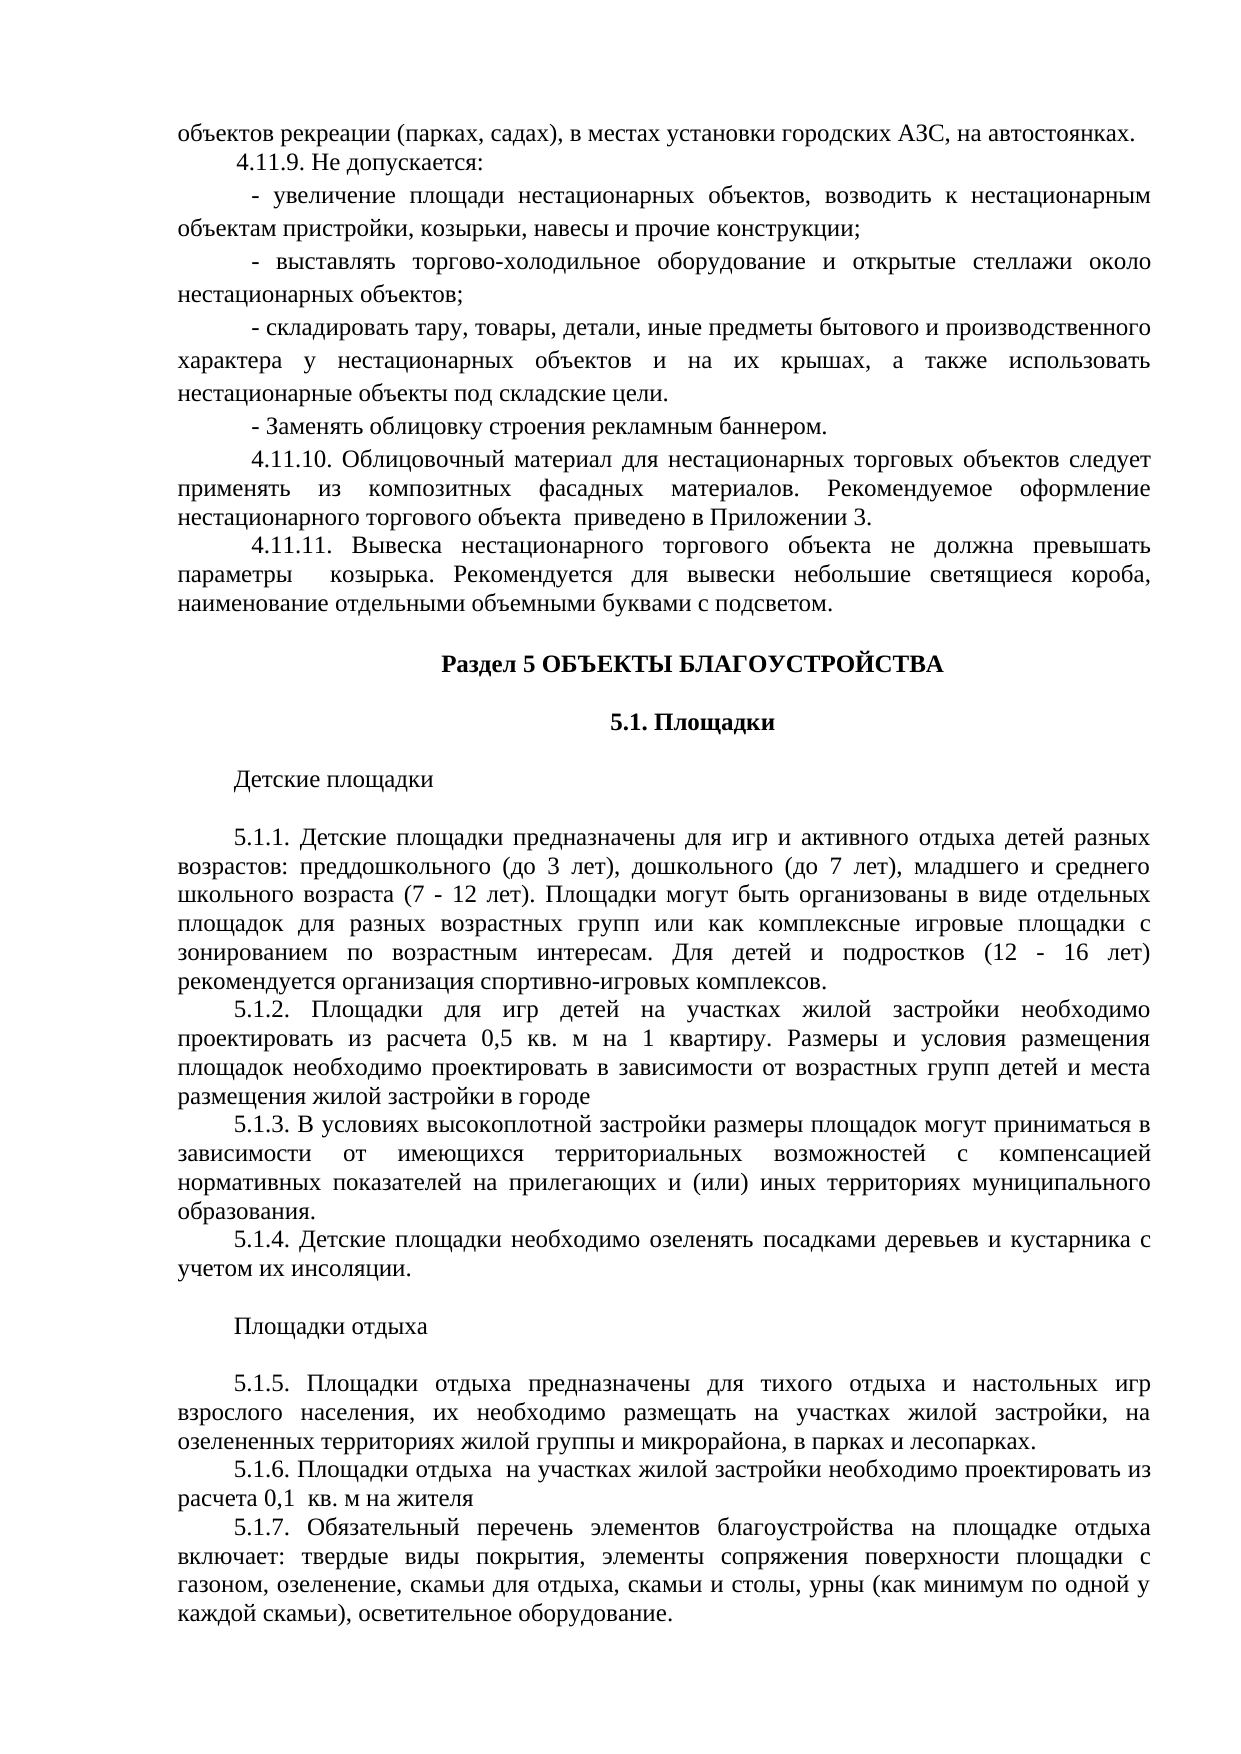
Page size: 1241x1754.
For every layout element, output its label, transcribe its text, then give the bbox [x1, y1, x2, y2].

text 5.1.1. Детские площадки предназначены для игр и активного отдыха детей разных возрастов: преддошкольного (до 3 лет), дошкольного (до 7 лет), младшего и среднего школьного возраста (7 - 12 лет). Площадки могут быть организованы в виде отдельных площадок для разных возрастных групп или как комплексные игровые площадки с зонированием по возрастным интересам. Для детей и подростков (12 - 16 лет) рекомендуется организация спортивно-игровых комплексов. [177, 822, 1152, 994]
text - складировать тару, товары, детали, иные предметы бытового и производственного характера у нестационарных объектов и на их крышах, а также использовать нестационарные объекты под складские цели. [177, 312, 1152, 407]
text 4.11.9. Не допускается: [177, 147, 1152, 176]
text - выставлять торгово-холодильное оборудование и открытые стеллажи около нестационарных объектов; [177, 246, 1152, 308]
text - увеличение площади нестационарных объектов, возводить к нестационарным объектам пристройки, козырьки, навесы и прочие конструкции; [177, 180, 1152, 242]
text 5.1.2. Площадки для игр детей на участках жилой застройки необходимо проектировать из расчета 0,5 кв. м на 1 квартиру. Размеры и условия размещения площадок необходимо проектировать в зависимости от возрастных групп детей и места размещения жилой застройки в городе [177, 994, 1152, 1109]
text Детские площадки [177, 764, 1152, 793]
text Площадки отдыха [177, 1311, 1152, 1339]
text 5.1.7. Обязательный перечень элементов благоустройства на площадке отдыха включает: твердые виды покрытия, элементы сопряжения поверхности площадки с газоном, озеленение, скамьи для отдыха, скамьи и столы, урны (как минимум по одной у каждой скамьи), осветительное оборудование. [177, 1512, 1152, 1627]
text 5.1.3. В условиях высокоплотной застройки размеры площадок могут приниматься в зависимости от имеющихся территориальных возможностей с компенсацией нормативных показателей на прилегающих и (или) иных территориях муниципального образования. [177, 1109, 1152, 1224]
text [177, 118, 1152, 147]
text 5.1.4. Детские площадки необходимо озеленять посадками деревьев и кустарника с учетом их инсоляции. [177, 1224, 1152, 1282]
text Раздел 5 ОБЪЕКТЫ БЛАГОУСТРОЙСТВА [177, 649, 1152, 678]
text 5.1.6. Площадки отдыха на участках жилой застройки необходимо проектировать из расчета 0,1 кв. м на жителя [177, 1454, 1152, 1512]
text 4.11.11. Вывеска нестационарного торгового объекта не должна превышать параметры козырька. Рекомендуется для вывески небольшие светящиеся короба, наименование отдельными объемными буквами с подсветом. [177, 530, 1152, 617]
text - Заменять облицовку строения рекламным баннером. [177, 411, 1152, 440]
text 5.1. Площадки [177, 707, 1152, 736]
text 5.1.5. Площадки отдыха предназначены для тихого отдыха и настольных игр взрослого населения, их необходимо размещать на участках жилой застройки, на озелененных территориях жилой группы и микрорайона, в парках и лесопарках. [177, 1368, 1152, 1454]
text 4.11.10. Облицовочный материал для нестационарных торговых объектов следует применять из композитных фасадных материалов. Рекомендуемое оформление нестационарного торгового объекта приведено в Приложении 3. [177, 444, 1152, 530]
